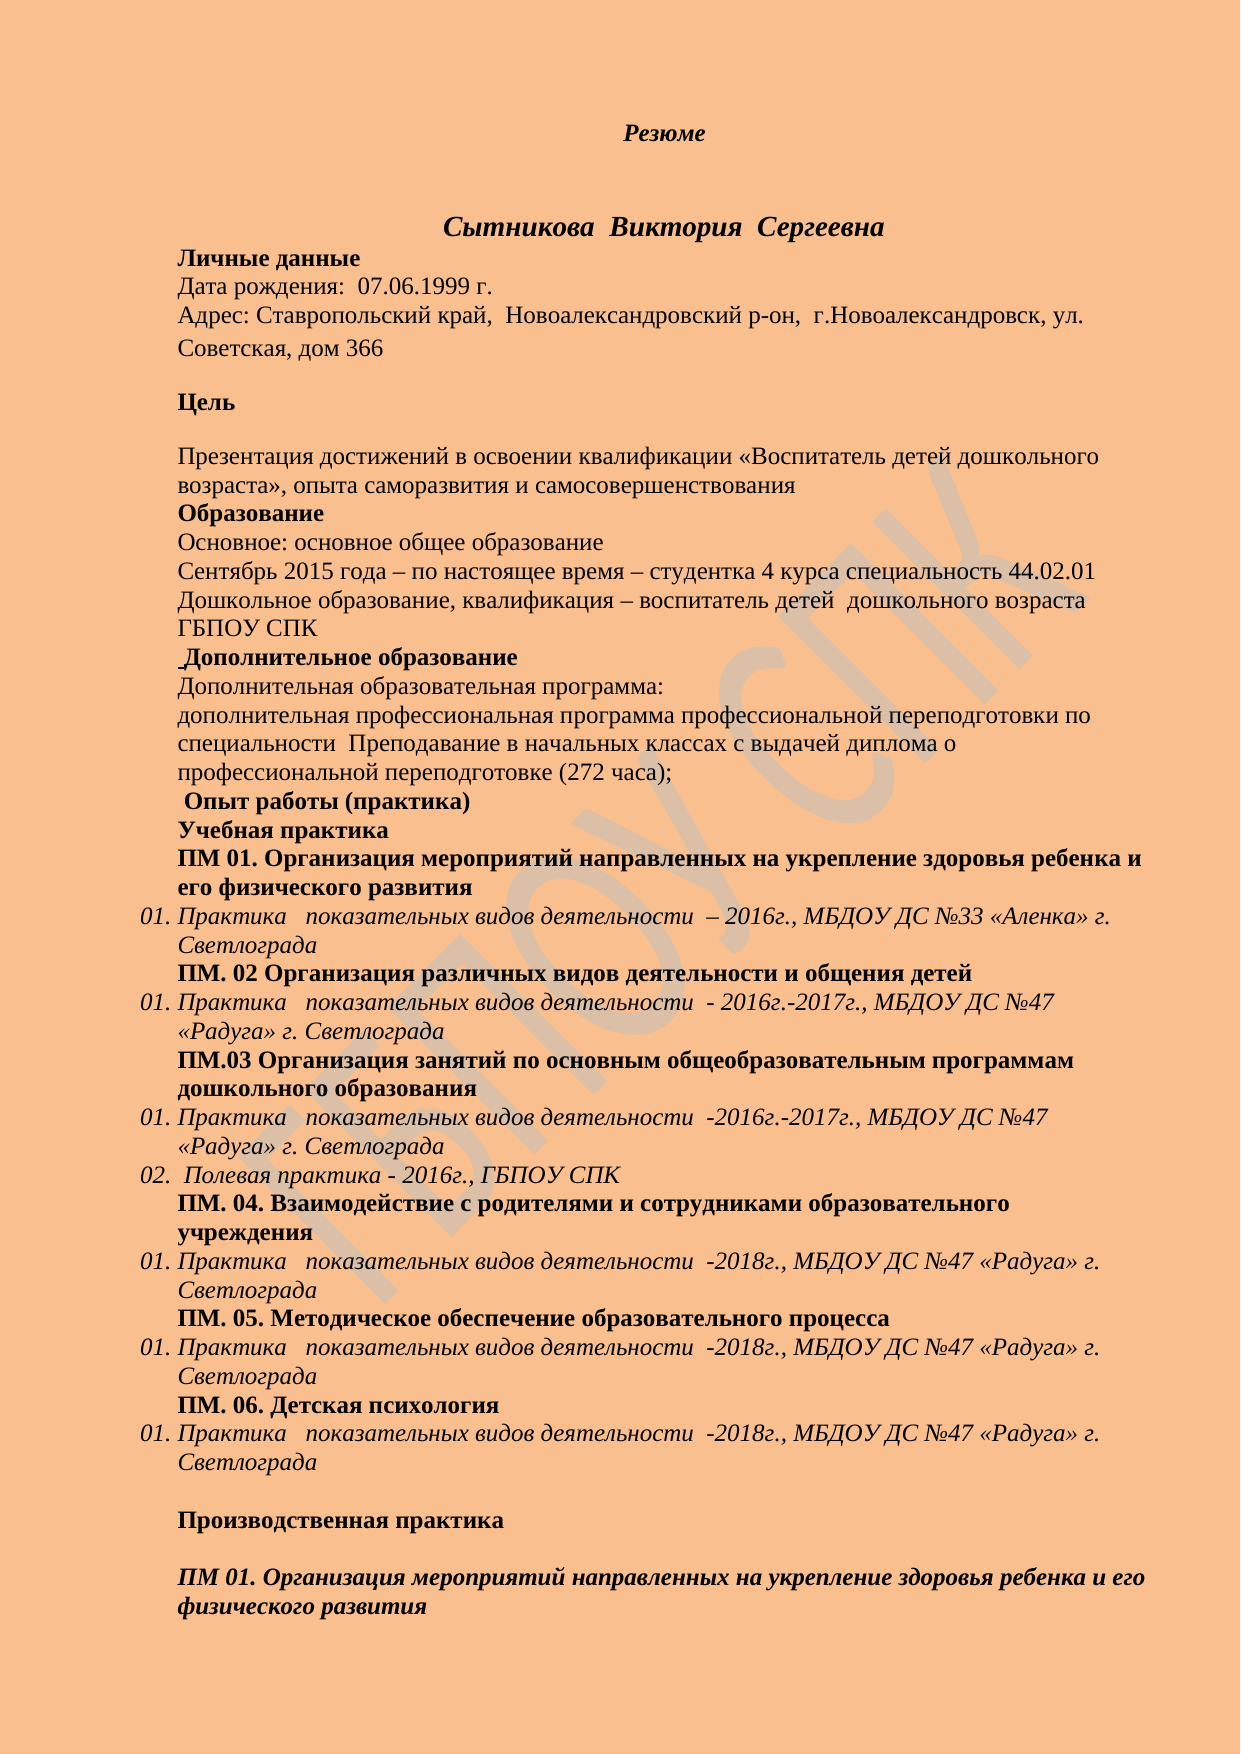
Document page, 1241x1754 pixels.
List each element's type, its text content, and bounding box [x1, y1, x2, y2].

text Резюме [177, 118, 1152, 147]
list Полевая практика - 2016г., ГБПОУ СПК [140, 1160, 1152, 1188]
text ПМ. 05. Методическое обеспечение образовательного процесса [177, 1303, 1152, 1332]
list Производственная практика [177, 1505, 1152, 1533]
text Презентация достижений в освоении квалификации «Воспитатель детей дошкольного возраста», опыта саморазвития и самосовершенствования [177, 441, 1152, 498]
list Сытникова Виктория Сергеевна [290, 209, 1152, 243]
text Дополнительное образование [177, 642, 1152, 671]
text Основное: основное общее образование [177, 527, 1152, 556]
list Личные данные [177, 243, 1152, 271]
text ПМ.03 Организация занятий по основным общеобразовательным программам дошкольного образования [177, 1045, 1152, 1102]
list Практика показательных видов деятельности -2018г., МБДОУ ДС №47 «Радуга» г. Светлограда [140, 1418, 1152, 1476]
text Учебная практика [177, 815, 1152, 843]
text Образование [177, 498, 1152, 527]
text ПМ. 04. Взаимодействие с родителями и сотрудниками образовательного учреждения [177, 1188, 1152, 1246]
text Адрес: Ставропольский край, Новоалександровский р-он, г.Новоалександровск, ул. Советская, дом 366 [177, 300, 1152, 362]
text Дата рождения: 07.06.1999 г. [177, 271, 1152, 300]
text ПМ. 06. Детская психология [177, 1390, 1152, 1418]
text дополнительная профессиональная программа профессиональной переподготовки по специальности Преподавание в начальных классах с выдачей диплома о профессиональной переподготовке (272 часа); [177, 700, 1152, 786]
text ПМ 01. Организация мероприятий направленных на укрепление здоровья ребенка и его физического развития [177, 843, 1152, 901]
text ПМ. 02 Организация различных видов деятельности и общения детей [177, 958, 1152, 987]
text ПМ 01. Организация мероприятий направленных на укрепление здоровья ребенка и его физического развития [177, 1562, 1152, 1620]
list Практика показательных видов деятельности - 2016г.-2017г., МБДОУ ДС №47 «Радуга» г. Светлограда [140, 987, 1152, 1045]
text Опыт работы (практика) [177, 786, 1152, 815]
list Практика показательных видов деятельности – 2016г., МБДОУ ДС №33 «Аленка» г. Светлограда [140, 901, 1152, 958]
text Цель [177, 387, 1152, 416]
list Практика показательных видов деятельности -2016г.-2017г., МБДОУ ДС №47 «Радуга» г. Светлограда [140, 1102, 1152, 1160]
text Сентябрь 2015 года – по настоящее время – студентка 4 курса специальность 44.02.01 Дошкольное образование, квалификация – воспитатель детей дошкольного возраста ГБПОУ СПК [177, 556, 1152, 642]
text Дополнительная образовательная программа: [177, 671, 1152, 700]
list Практика показательных видов деятельности -2018г., МБДОУ ДС №47 «Радуга» г. Светлограда [140, 1332, 1152, 1390]
list Практика показательных видов деятельности -2018г., МБДОУ ДС №47 «Радуга» г. Светлограда [140, 1246, 1152, 1303]
